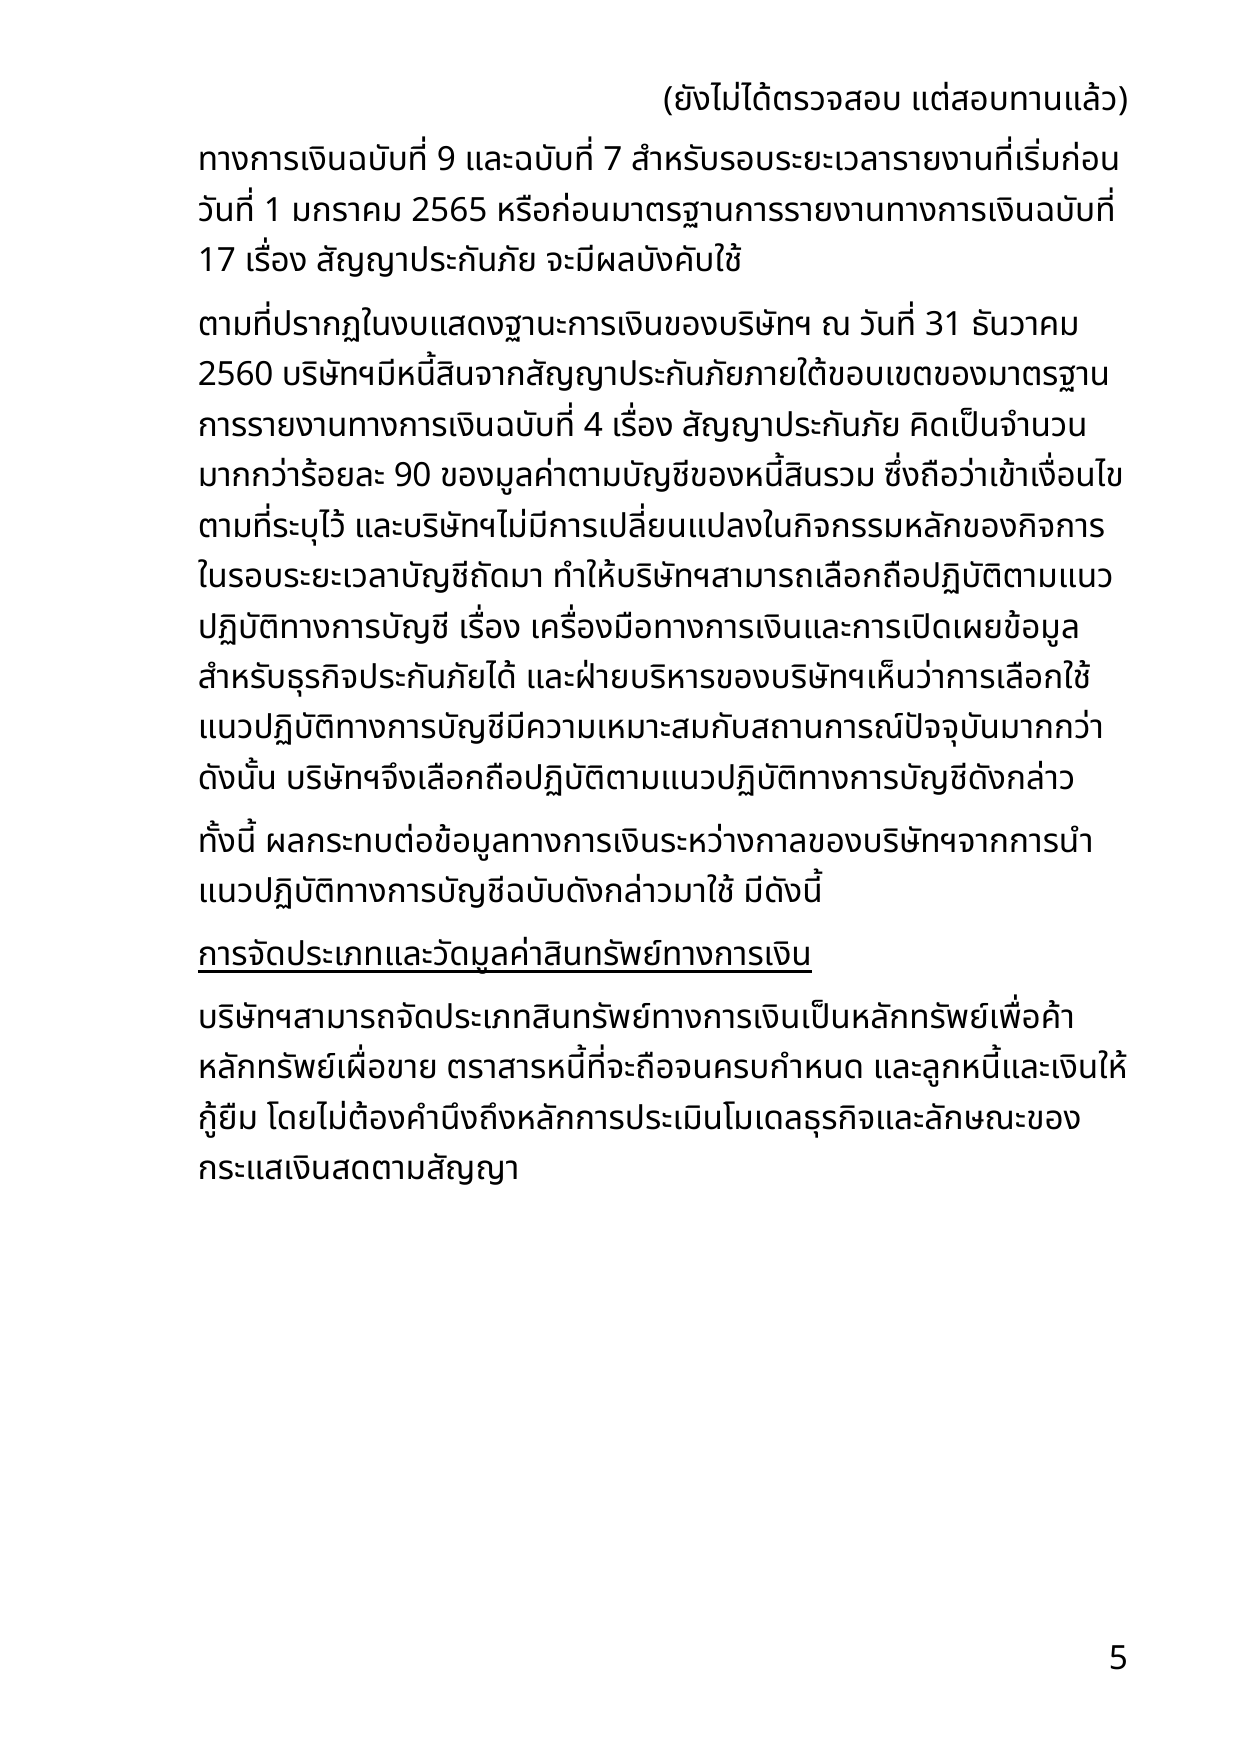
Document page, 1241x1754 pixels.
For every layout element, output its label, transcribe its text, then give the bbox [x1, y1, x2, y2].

list การจัดประเภทและวัดมูลค่าสินทรัพย์ทางการเงิน [198, 930, 1128, 981]
text ทั้งนี้ ผลกระทบต่อข้อมูลทางการเงินระหว่างกาลของบริษัทฯจากการนำแนวปฏิบัติทางการบัญชีฉบับดังกล่าวมาใช้ มีดังนี้ [141, 817, 1128, 918]
text ตามที่ปรากฏในงบแสดงฐานะการเงินของบริษัทฯ ณ วันที่ 31 ธันวาคม 2560 บริษัทฯมีหนี้สินจากสัญญาประกันภัยภายใต้ขอบเขตของมาตรฐานการรายงานทางการเงินฉบับที่ 4 เรื่อง สัญญาประกันภัย คิดเป็นจำนวนมากกว่าร้อยละ 90 ของมูลค่าตามบัญชีของหนี้สินรวม ซึ่งถือว่าเข้าเงื่อนไขตามที่ระบุไว้ และบริษัทฯไม่มีการเปลี่ยนแปลงในกิจกรรมหลักของกิจการในรอบระยะเวลาบัญชีถัดมา ทำให้บริษัทฯสามารถเลือกถือปฏิบัติตามแนวปฏิบัติทางการบัญชี เรื่อง เครื่องมือทางการเงินและการเปิดเผยข้อมูลสำหรับธุรกิจประกันภัยได้ และฝ่ายบริหารของบริษัทฯเห็นว่าการเลือกใช้แนวปฏิบัติทางการบัญชีมีความเหมาะสมกับสถานการณ์ปัจจุบันมากกว่า ดังนั้น บริษัทฯจึงเลือกถือปฏิบัติตามแนวปฏิบัติทางการบัญชีดังกล่าว [141, 299, 1128, 804]
text บริษัทฯสามารถจัดประเภทสินทรัพย์ทางการเงินเป็นหลักทรัพย์เพื่อค้า หลักทรัพย์เผื่อขาย ตราสารหนี้ที่จะถือจนครบกำหนด และลูกหนี้และเงินให้กู้ยืม โดยไม่ต้องคำนึงถึงหลักการประเมินโมเดลธุรกิจและลักษณะของกระแสเงินสดตามสัญญา [141, 993, 1128, 1195]
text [141, 135, 1128, 287]
